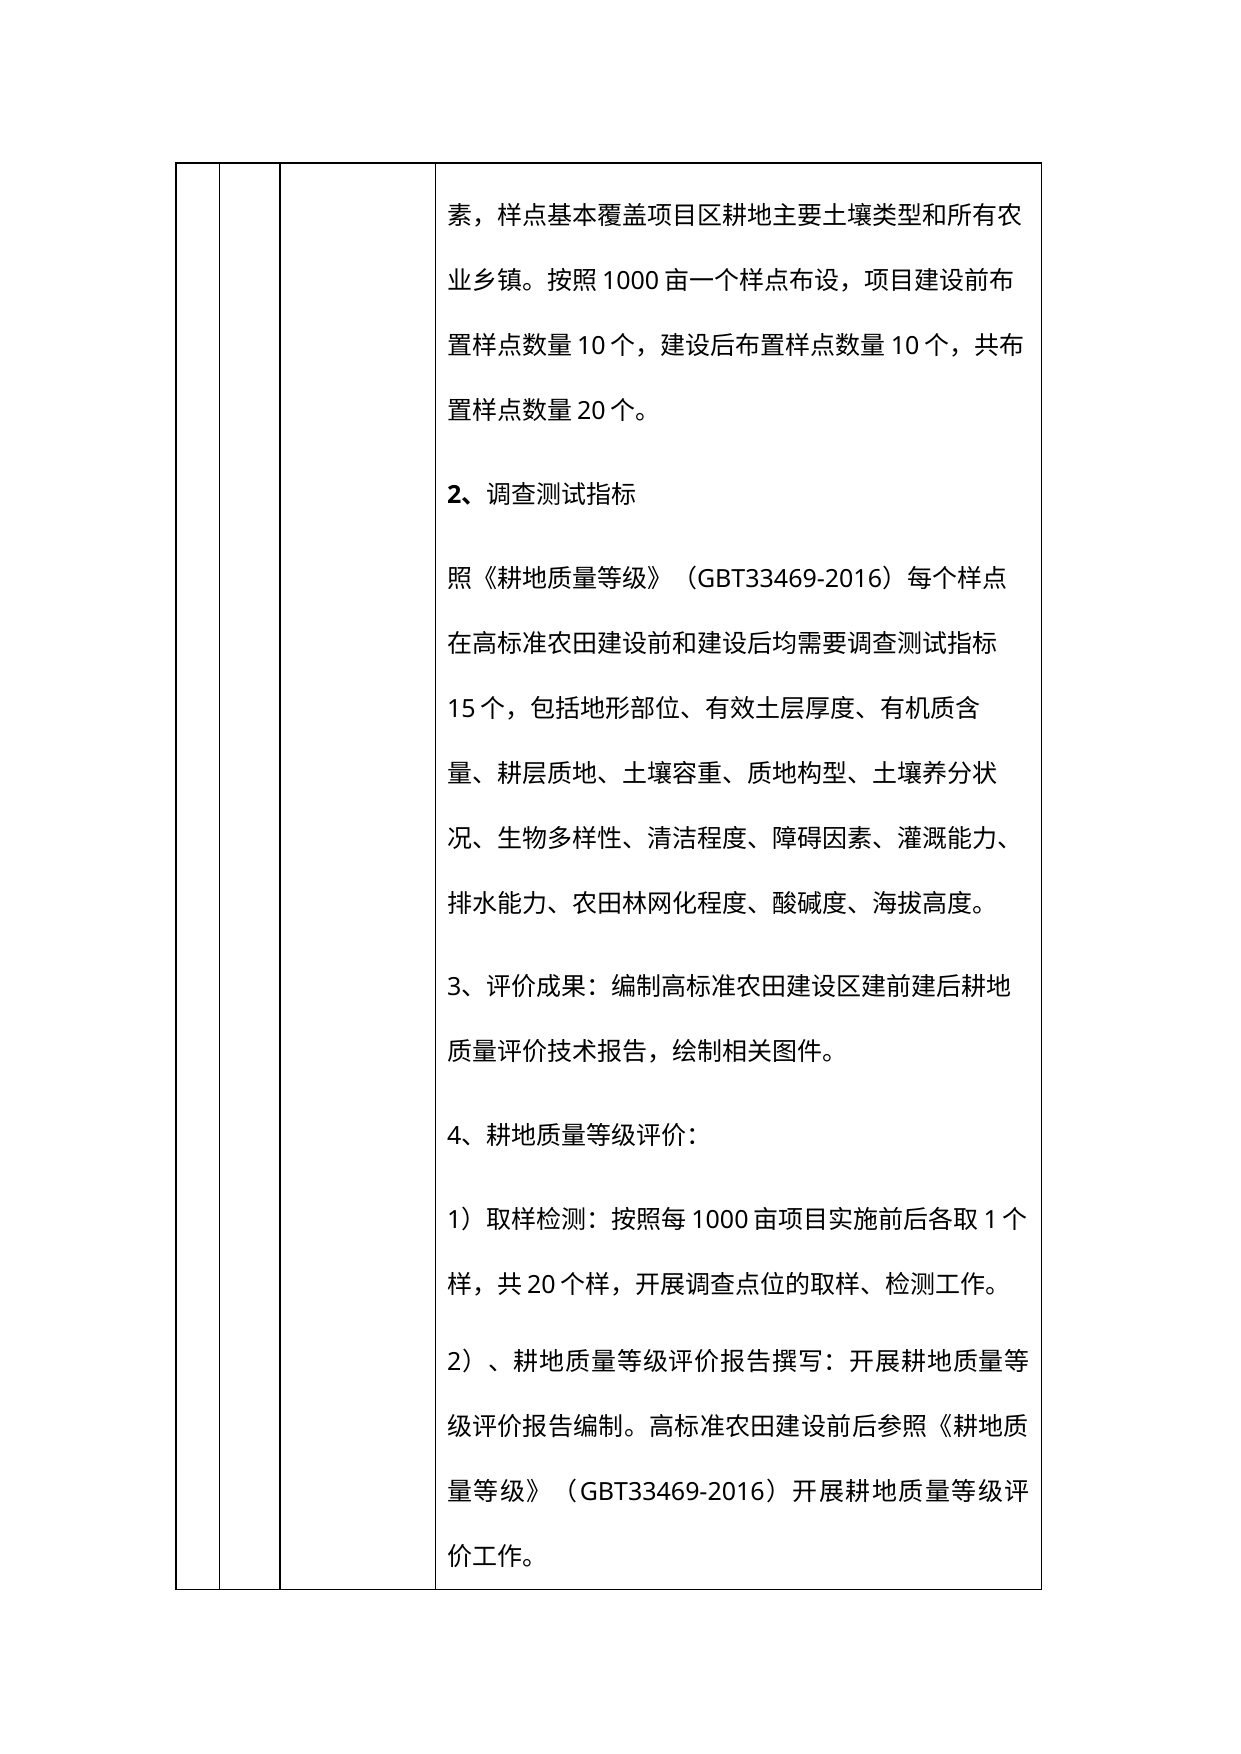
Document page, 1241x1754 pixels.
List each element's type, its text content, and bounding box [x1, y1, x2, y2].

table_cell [436, 164, 1041, 1588]
table_cell 1 [177, 164, 219, 1588]
table_cell [281, 164, 435, 1588]
table_cell [220, 164, 279, 1588]
